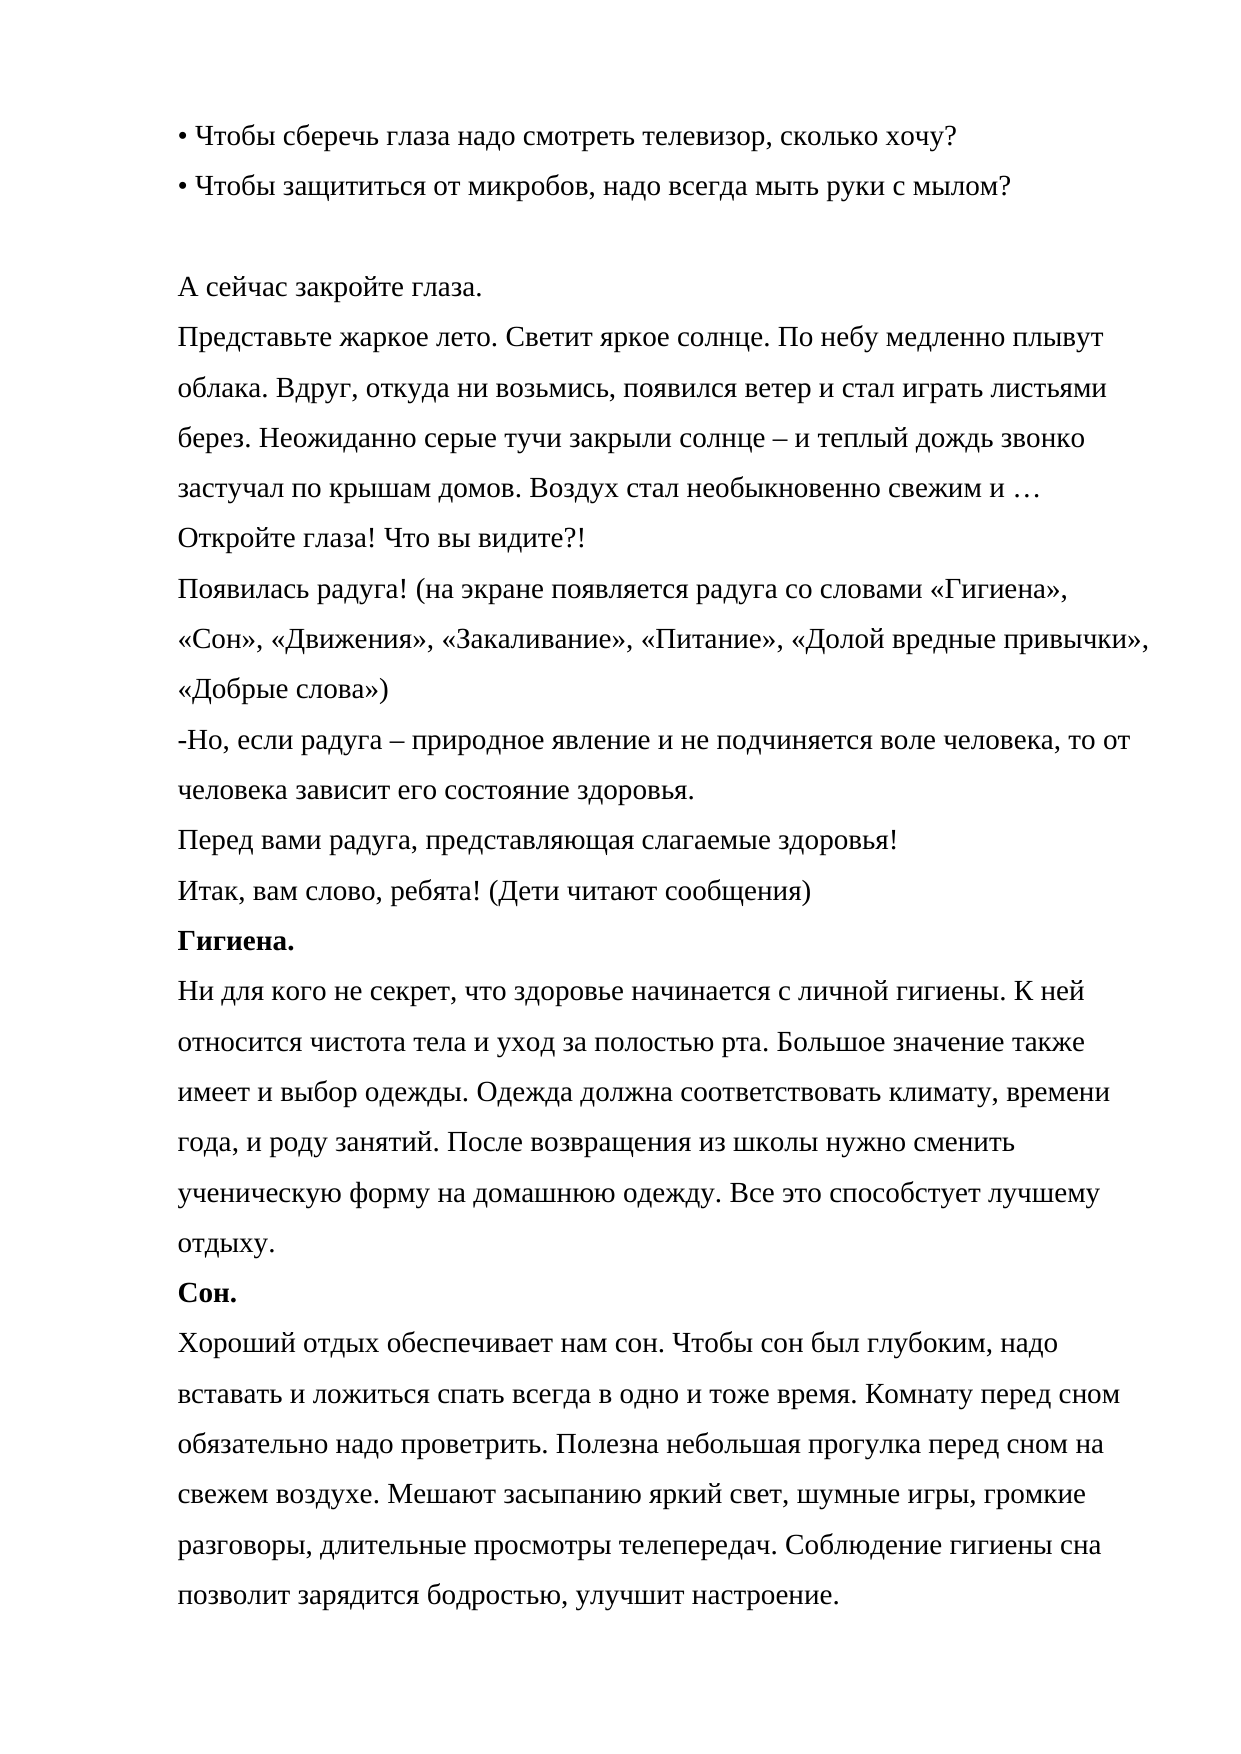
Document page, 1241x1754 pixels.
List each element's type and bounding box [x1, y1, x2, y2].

text [177, 269, 1152, 1611]
text [177, 118, 1152, 202]
